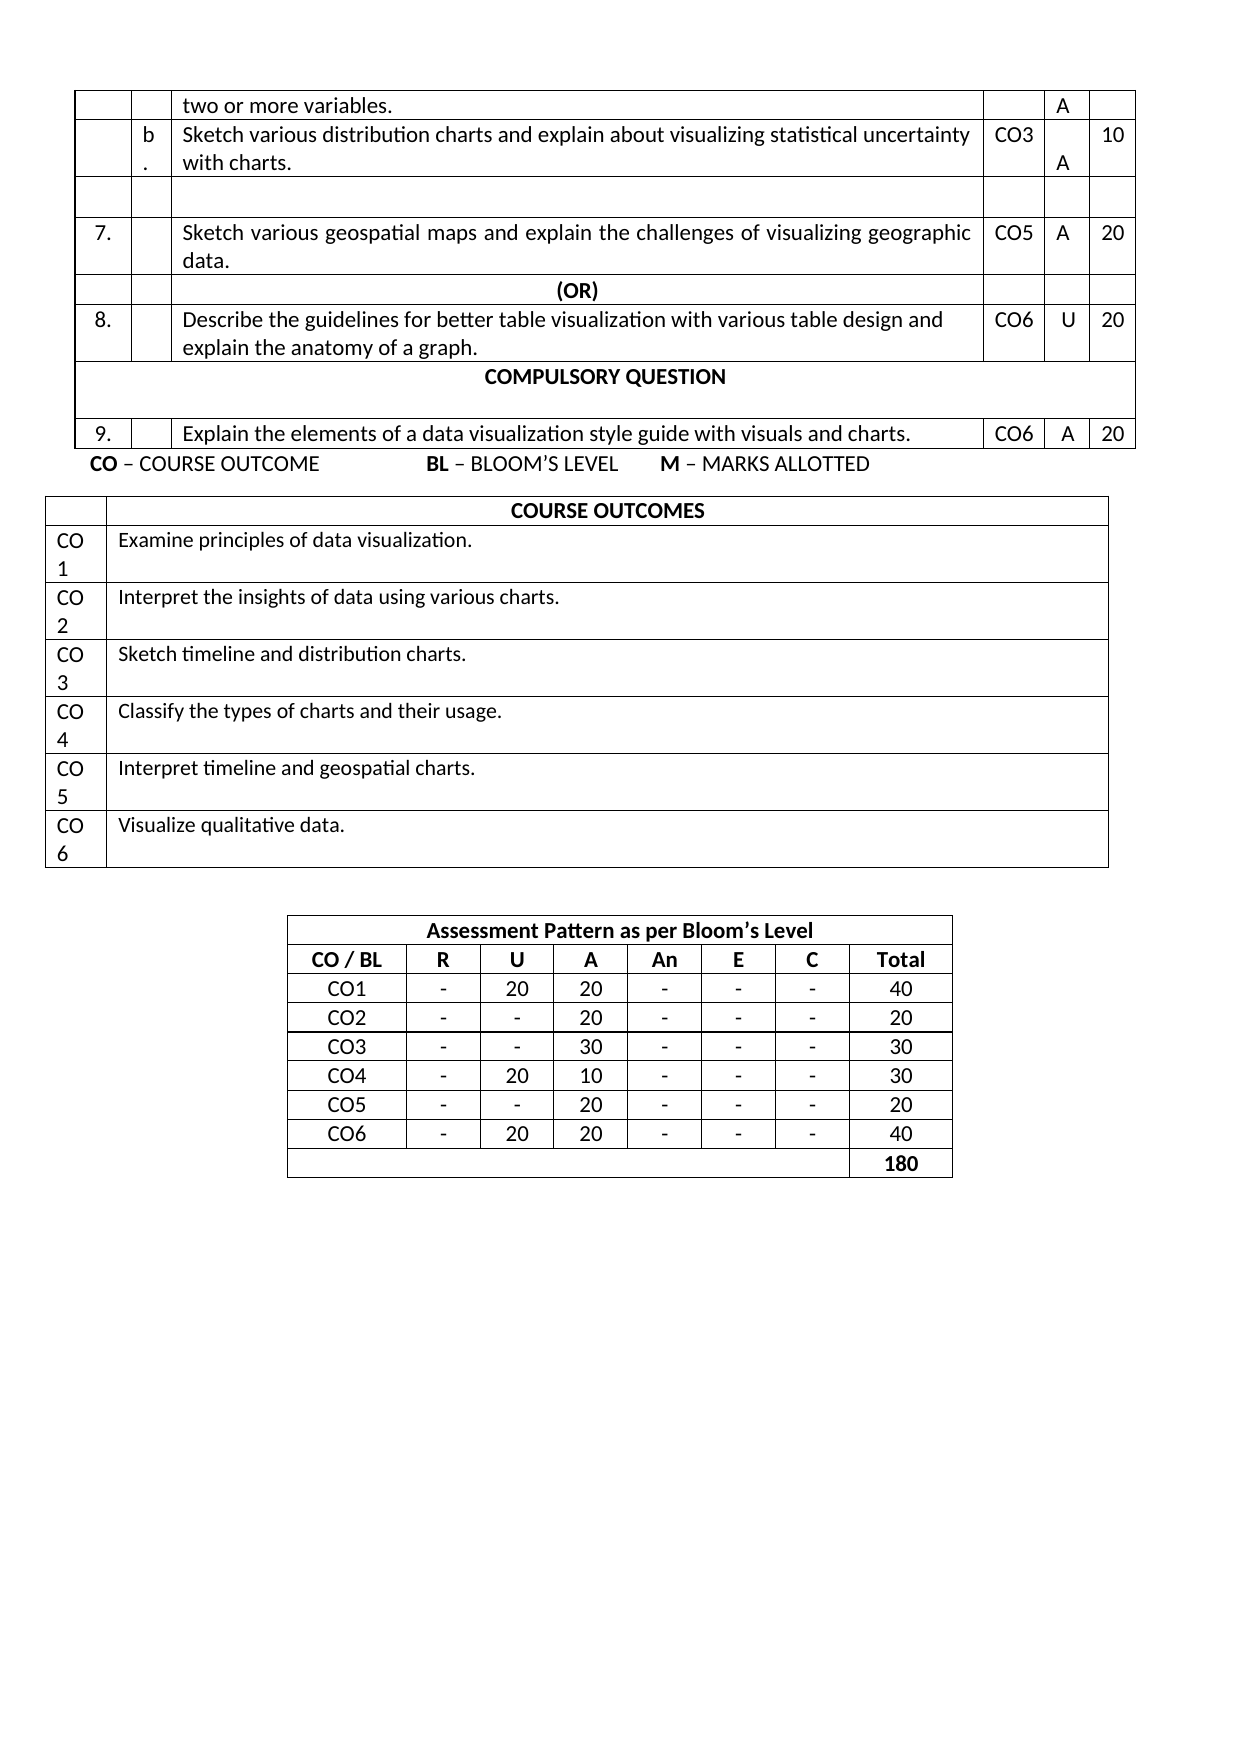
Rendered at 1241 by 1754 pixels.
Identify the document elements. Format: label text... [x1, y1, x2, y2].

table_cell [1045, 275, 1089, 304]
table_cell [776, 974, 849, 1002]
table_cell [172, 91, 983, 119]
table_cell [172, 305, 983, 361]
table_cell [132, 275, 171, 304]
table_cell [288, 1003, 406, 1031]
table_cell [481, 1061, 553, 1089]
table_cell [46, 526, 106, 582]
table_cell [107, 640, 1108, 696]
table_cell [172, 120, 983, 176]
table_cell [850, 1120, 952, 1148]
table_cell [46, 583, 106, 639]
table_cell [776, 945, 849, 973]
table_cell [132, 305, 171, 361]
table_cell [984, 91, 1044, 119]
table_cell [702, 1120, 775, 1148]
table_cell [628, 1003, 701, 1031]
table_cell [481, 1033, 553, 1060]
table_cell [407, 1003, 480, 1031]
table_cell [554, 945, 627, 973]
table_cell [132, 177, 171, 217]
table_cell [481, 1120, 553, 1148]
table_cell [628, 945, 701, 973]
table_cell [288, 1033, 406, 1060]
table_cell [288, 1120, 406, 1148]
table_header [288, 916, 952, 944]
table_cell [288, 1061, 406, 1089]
text CO – COURSE OUTCOME BL – BLOOM’S LEVEL M – MARKS ALLOTTED [90, 449, 1150, 477]
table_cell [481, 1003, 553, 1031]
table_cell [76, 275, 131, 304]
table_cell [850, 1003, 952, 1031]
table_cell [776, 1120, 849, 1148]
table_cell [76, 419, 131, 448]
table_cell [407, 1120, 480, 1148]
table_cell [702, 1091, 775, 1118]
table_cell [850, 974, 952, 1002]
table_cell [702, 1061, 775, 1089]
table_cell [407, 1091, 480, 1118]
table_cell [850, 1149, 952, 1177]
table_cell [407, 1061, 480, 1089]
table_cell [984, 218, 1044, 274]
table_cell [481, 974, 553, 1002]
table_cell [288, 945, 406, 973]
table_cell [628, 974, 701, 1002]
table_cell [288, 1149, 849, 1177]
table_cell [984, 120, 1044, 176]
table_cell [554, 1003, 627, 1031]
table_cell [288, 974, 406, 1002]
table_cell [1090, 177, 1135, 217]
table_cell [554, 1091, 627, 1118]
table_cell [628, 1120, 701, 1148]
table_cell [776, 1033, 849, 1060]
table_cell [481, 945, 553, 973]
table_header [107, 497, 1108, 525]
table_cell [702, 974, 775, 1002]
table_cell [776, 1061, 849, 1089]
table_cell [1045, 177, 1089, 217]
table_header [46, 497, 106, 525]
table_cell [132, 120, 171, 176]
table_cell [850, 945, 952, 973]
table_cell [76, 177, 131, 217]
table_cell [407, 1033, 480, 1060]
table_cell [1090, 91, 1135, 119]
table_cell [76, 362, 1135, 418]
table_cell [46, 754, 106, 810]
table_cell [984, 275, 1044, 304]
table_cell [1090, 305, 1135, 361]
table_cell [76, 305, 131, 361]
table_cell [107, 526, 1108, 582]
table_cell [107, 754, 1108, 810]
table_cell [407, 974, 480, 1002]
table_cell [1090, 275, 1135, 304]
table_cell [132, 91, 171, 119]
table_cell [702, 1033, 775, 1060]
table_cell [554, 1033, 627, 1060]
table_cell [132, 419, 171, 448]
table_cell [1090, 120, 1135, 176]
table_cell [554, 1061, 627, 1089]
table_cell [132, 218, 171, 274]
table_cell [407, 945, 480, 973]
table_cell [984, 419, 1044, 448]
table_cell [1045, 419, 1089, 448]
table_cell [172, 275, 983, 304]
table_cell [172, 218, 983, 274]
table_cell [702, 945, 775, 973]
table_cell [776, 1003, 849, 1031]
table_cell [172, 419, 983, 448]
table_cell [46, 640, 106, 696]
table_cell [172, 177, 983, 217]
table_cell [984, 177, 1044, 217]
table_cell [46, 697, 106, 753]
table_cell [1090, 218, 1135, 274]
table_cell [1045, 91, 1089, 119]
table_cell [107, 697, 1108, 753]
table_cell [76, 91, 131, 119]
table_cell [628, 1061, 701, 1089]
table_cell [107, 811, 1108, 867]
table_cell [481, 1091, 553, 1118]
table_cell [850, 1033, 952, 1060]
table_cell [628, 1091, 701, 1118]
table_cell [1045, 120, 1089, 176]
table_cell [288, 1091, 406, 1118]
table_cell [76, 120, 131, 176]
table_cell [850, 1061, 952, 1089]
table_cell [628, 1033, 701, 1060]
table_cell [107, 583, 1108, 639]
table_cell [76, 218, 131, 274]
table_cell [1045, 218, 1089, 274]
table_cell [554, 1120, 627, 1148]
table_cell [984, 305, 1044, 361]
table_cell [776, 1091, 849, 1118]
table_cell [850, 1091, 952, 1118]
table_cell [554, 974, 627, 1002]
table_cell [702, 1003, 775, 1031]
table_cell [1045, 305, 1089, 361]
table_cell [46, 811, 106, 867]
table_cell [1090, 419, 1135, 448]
